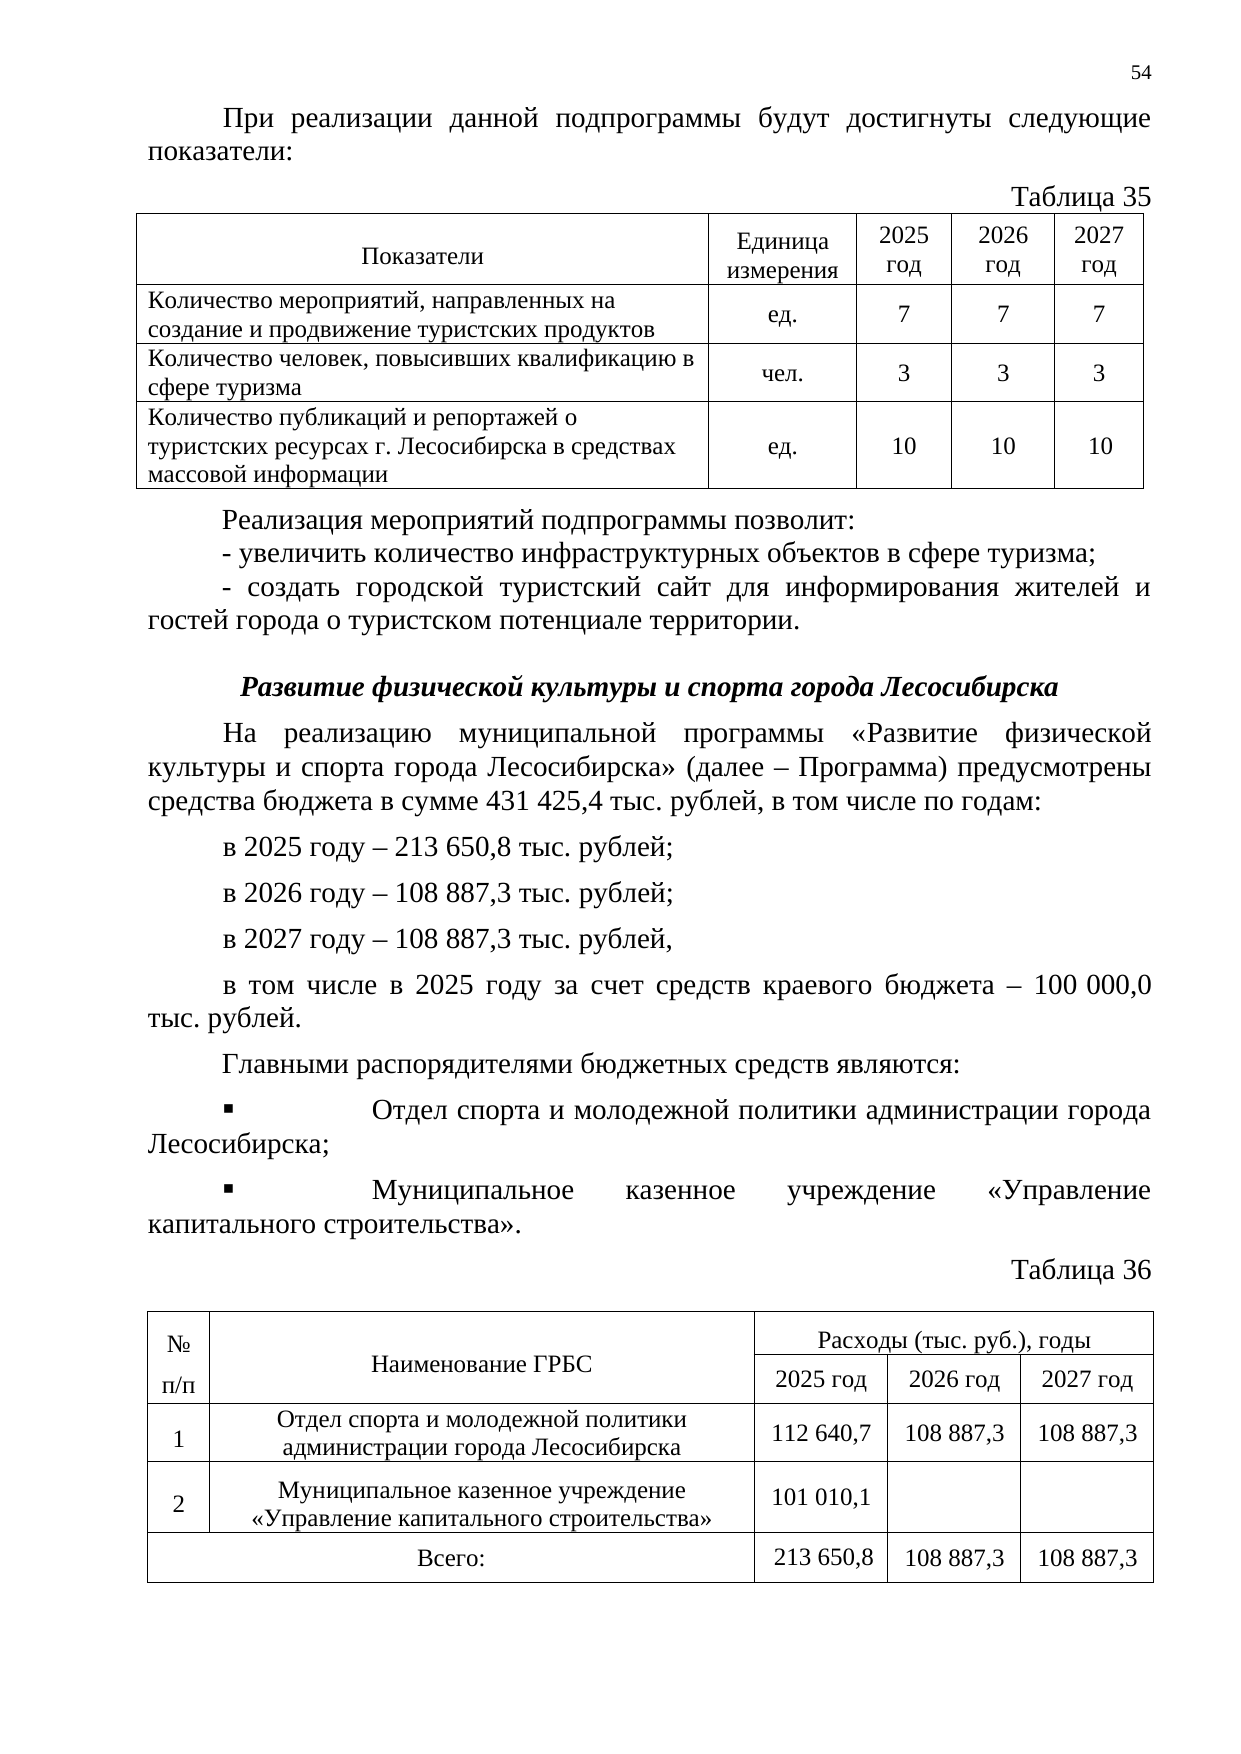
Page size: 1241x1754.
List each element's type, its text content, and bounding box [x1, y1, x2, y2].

table_cell 3 [1055, 344, 1143, 401]
table_cell 3 [857, 344, 951, 401]
table_cell 7 [1055, 285, 1143, 342]
table_header Единица измерения [709, 214, 856, 284]
table_cell Количество человек, повысивших квалификацию в сфере туризма [137, 344, 708, 401]
table_cell 108 887,3 [888, 1404, 1020, 1461]
table_header Показатели [137, 214, 708, 284]
table_cell Количество мероприятий, направленных на создание и продвижение туристских продуктов [137, 285, 708, 342]
table_cell 2025 год [755, 1355, 887, 1403]
table_header № п/п [148, 1312, 209, 1403]
table_header 2027 год [1055, 214, 1143, 284]
table_cell 2027 год [1021, 1355, 1153, 1403]
text Главными распорядителями бюджетных средств являются: [148, 1046, 1152, 1080]
table_cell 108 887,3 [1021, 1533, 1153, 1582]
table_cell 10 [952, 402, 1054, 488]
text в том числе в 2025 году за счет средств краевого бюджета – 100 000,0 тыс. рублей. [148, 967, 1152, 1034]
table_cell 3 [952, 344, 1054, 401]
table_cell Количество публикаций и репортажей о туристских ресурсах г. Лесосибирска в средствах массовой информации [137, 402, 708, 488]
table_cell 213 650,8 [755, 1533, 887, 1582]
list Таблица 36 [227, 1252, 1152, 1285]
table_cell ед. [709, 285, 856, 342]
table_cell 2 [148, 1462, 209, 1532]
text Таблица 35 [148, 179, 1152, 213]
table_cell 108 887,3 [888, 1533, 1020, 1582]
text - создать городской туристский сайт для информирования жителей и гостей города о туристском потенциале территории. [148, 569, 1152, 636]
table_header 2025 год [857, 214, 951, 284]
table_cell Отдел спорта и молодежной политики администрации города Лесосибирска [210, 1404, 754, 1461]
text в 2026 году – 108 887,3 тыс. рублей; [148, 875, 1152, 908]
table_cell 10 [857, 402, 951, 488]
table_cell чел. [709, 344, 856, 401]
table_cell 10 [1055, 402, 1143, 488]
text На реализацию муниципальной программы «Развитие физической культуры и спорта города Лесосибирска» (далее – Программа) предусмотрены средства бюджета в сумме 431 425,4 тыс. рублей, в том числе по годам: [148, 716, 1152, 816]
text в 2025 году – 213 650,8 тыс. рублей; [148, 829, 1152, 862]
table_cell 112 640,7 [755, 1404, 887, 1461]
table_cell 101 010,1 [755, 1462, 887, 1532]
list Отдел спорта и молодежной политики администрации города Лесосибирска; [148, 1092, 1152, 1160]
table_header Наименование ГРБС [210, 1312, 754, 1403]
text Реализация мероприятий подпрограммы позволит: [148, 502, 1152, 535]
list Муниципальное казенное учреждение «Управление капитального строительства». [148, 1172, 1152, 1239]
table_cell 1 [148, 1404, 209, 1461]
table_header Расходы (тыс. руб.), годы [755, 1312, 1153, 1353]
text - увеличить количество инфраструктурных объектов в сфере туризма; [148, 535, 1152, 569]
table_cell 7 [857, 285, 951, 342]
table_cell 7 [952, 285, 1054, 342]
table_cell Муниципальное казенное учреждение «Управление капитального строительства» [210, 1462, 754, 1532]
text При реализации данной подпрограммы будут достигнуты следующие показатели: [148, 100, 1152, 167]
text в 2027 году – 108 887,3 тыс. рублей, [148, 921, 1152, 954]
table_cell [888, 1462, 1020, 1532]
subtitle Развитие физической культуры и спорта города Лесосибирска [148, 669, 1152, 703]
table_cell ед. [709, 402, 856, 488]
table_cell 2026 год [888, 1355, 1020, 1403]
table_cell [1021, 1462, 1153, 1532]
table_header 2026 год [952, 214, 1054, 284]
table_cell 108 887,3 [1021, 1404, 1153, 1461]
table_cell Всего: [148, 1533, 754, 1582]
